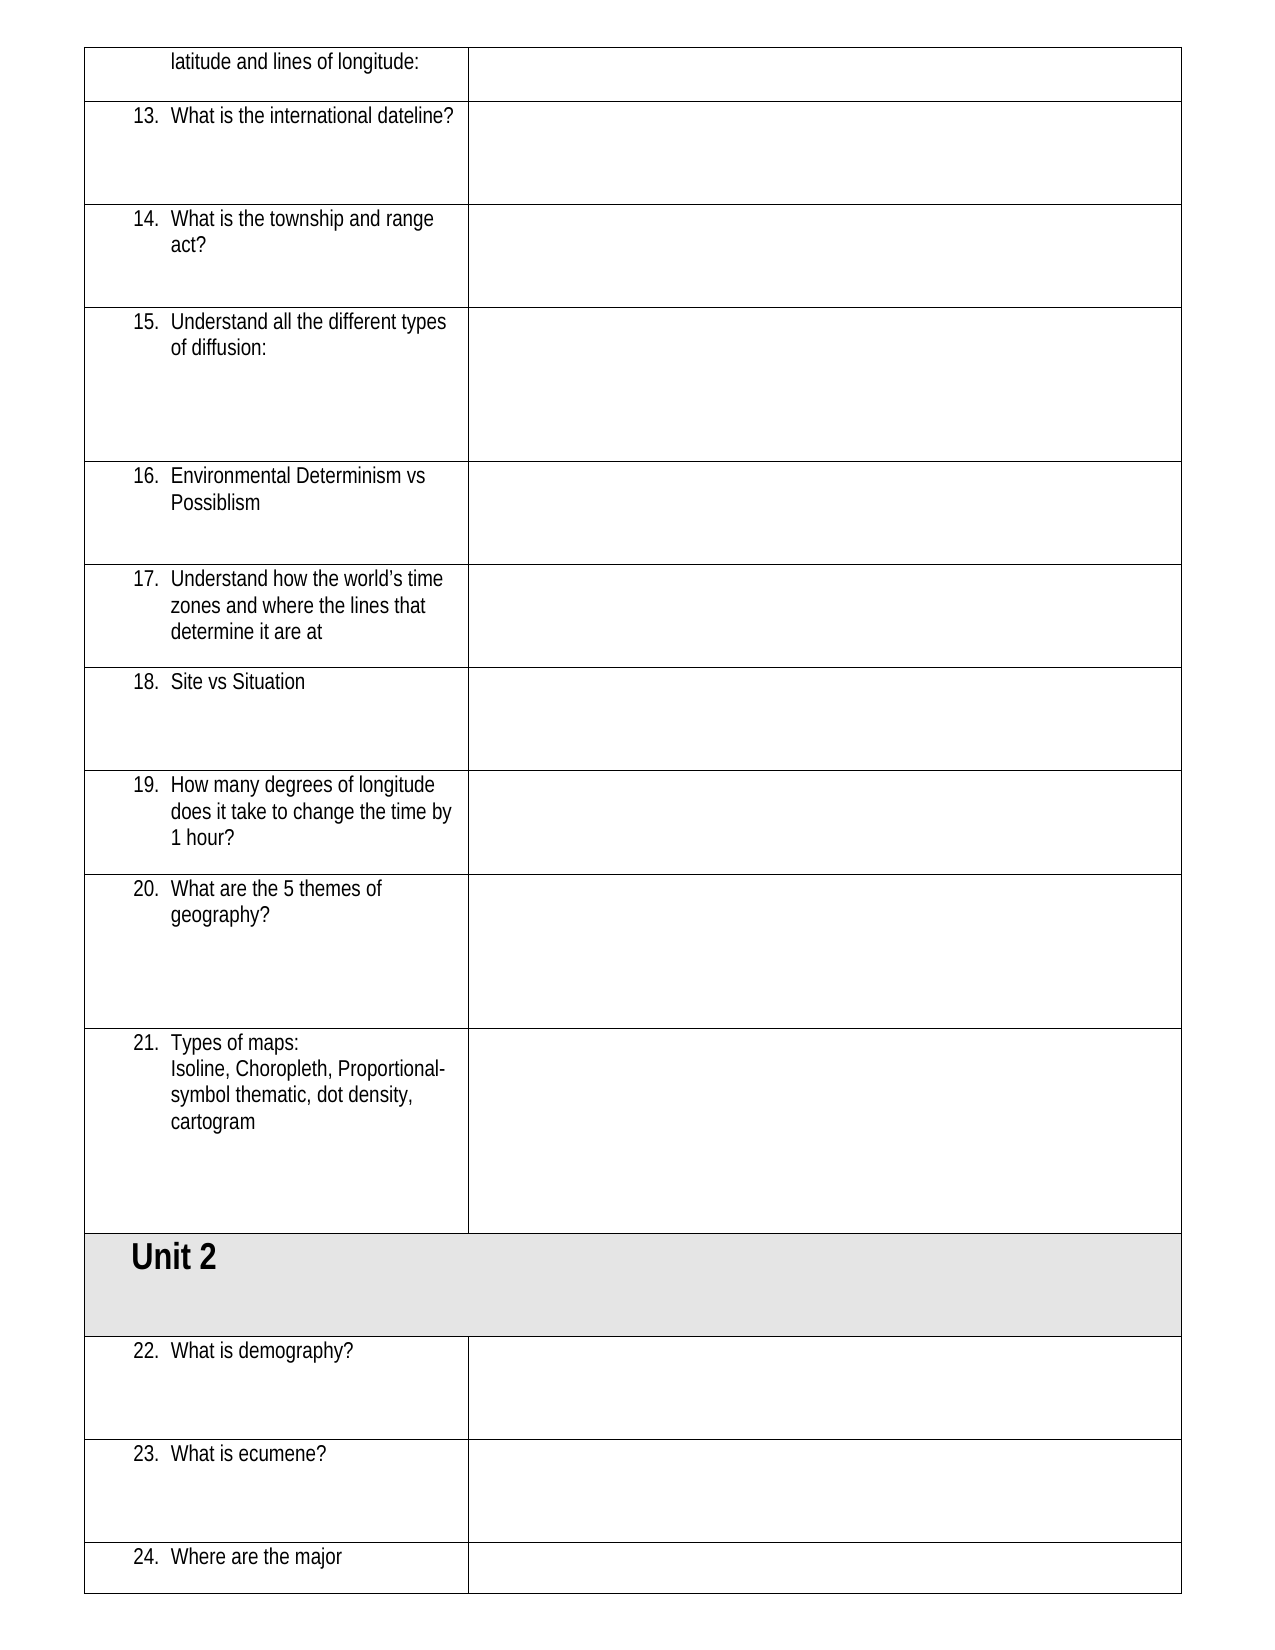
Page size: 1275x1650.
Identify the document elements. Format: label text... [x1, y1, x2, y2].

table_cell [469, 565, 1181, 667]
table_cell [85, 48, 468, 101]
table_cell [469, 1029, 1181, 1233]
table_cell Site vs Situation [85, 668, 468, 770]
table_cell [469, 875, 1181, 1028]
table_cell [469, 1337, 1181, 1439]
table_cell What is the international dateline? [85, 102, 468, 204]
table_cell [469, 102, 1181, 204]
table_cell Unit 2 [85, 1234, 469, 1336]
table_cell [85, 1543, 468, 1593]
table_cell [469, 205, 1181, 307]
table_cell Understand how the world’s time zones and where the lines that determine it are at [85, 565, 468, 667]
table_cell What is ecumene? [85, 1440, 468, 1542]
table_cell [469, 668, 1181, 770]
table_cell Environmental Determinism vs Possiblism [85, 462, 468, 564]
table_cell [469, 308, 1181, 461]
table_cell How many degrees of longitude does it take to change the time by 1 hour? [85, 771, 468, 873]
table_cell [469, 1440, 1181, 1542]
table_cell [469, 771, 1181, 873]
table_cell Understand all the different types of diffusion: [85, 308, 468, 461]
table_cell [469, 462, 1181, 564]
table_cell [469, 48, 1181, 101]
table_cell What is the township and range act? [85, 205, 468, 307]
table_cell What are the 5 themes of geography? [85, 875, 468, 1028]
table_cell [469, 1234, 1181, 1336]
table_cell [469, 1543, 1181, 1593]
table_cell What is demography? [85, 1337, 468, 1439]
table_cell Types of maps: Isoline, Choropleth, Proportional-symbol thematic, dot density, cartogram [85, 1029, 468, 1233]
